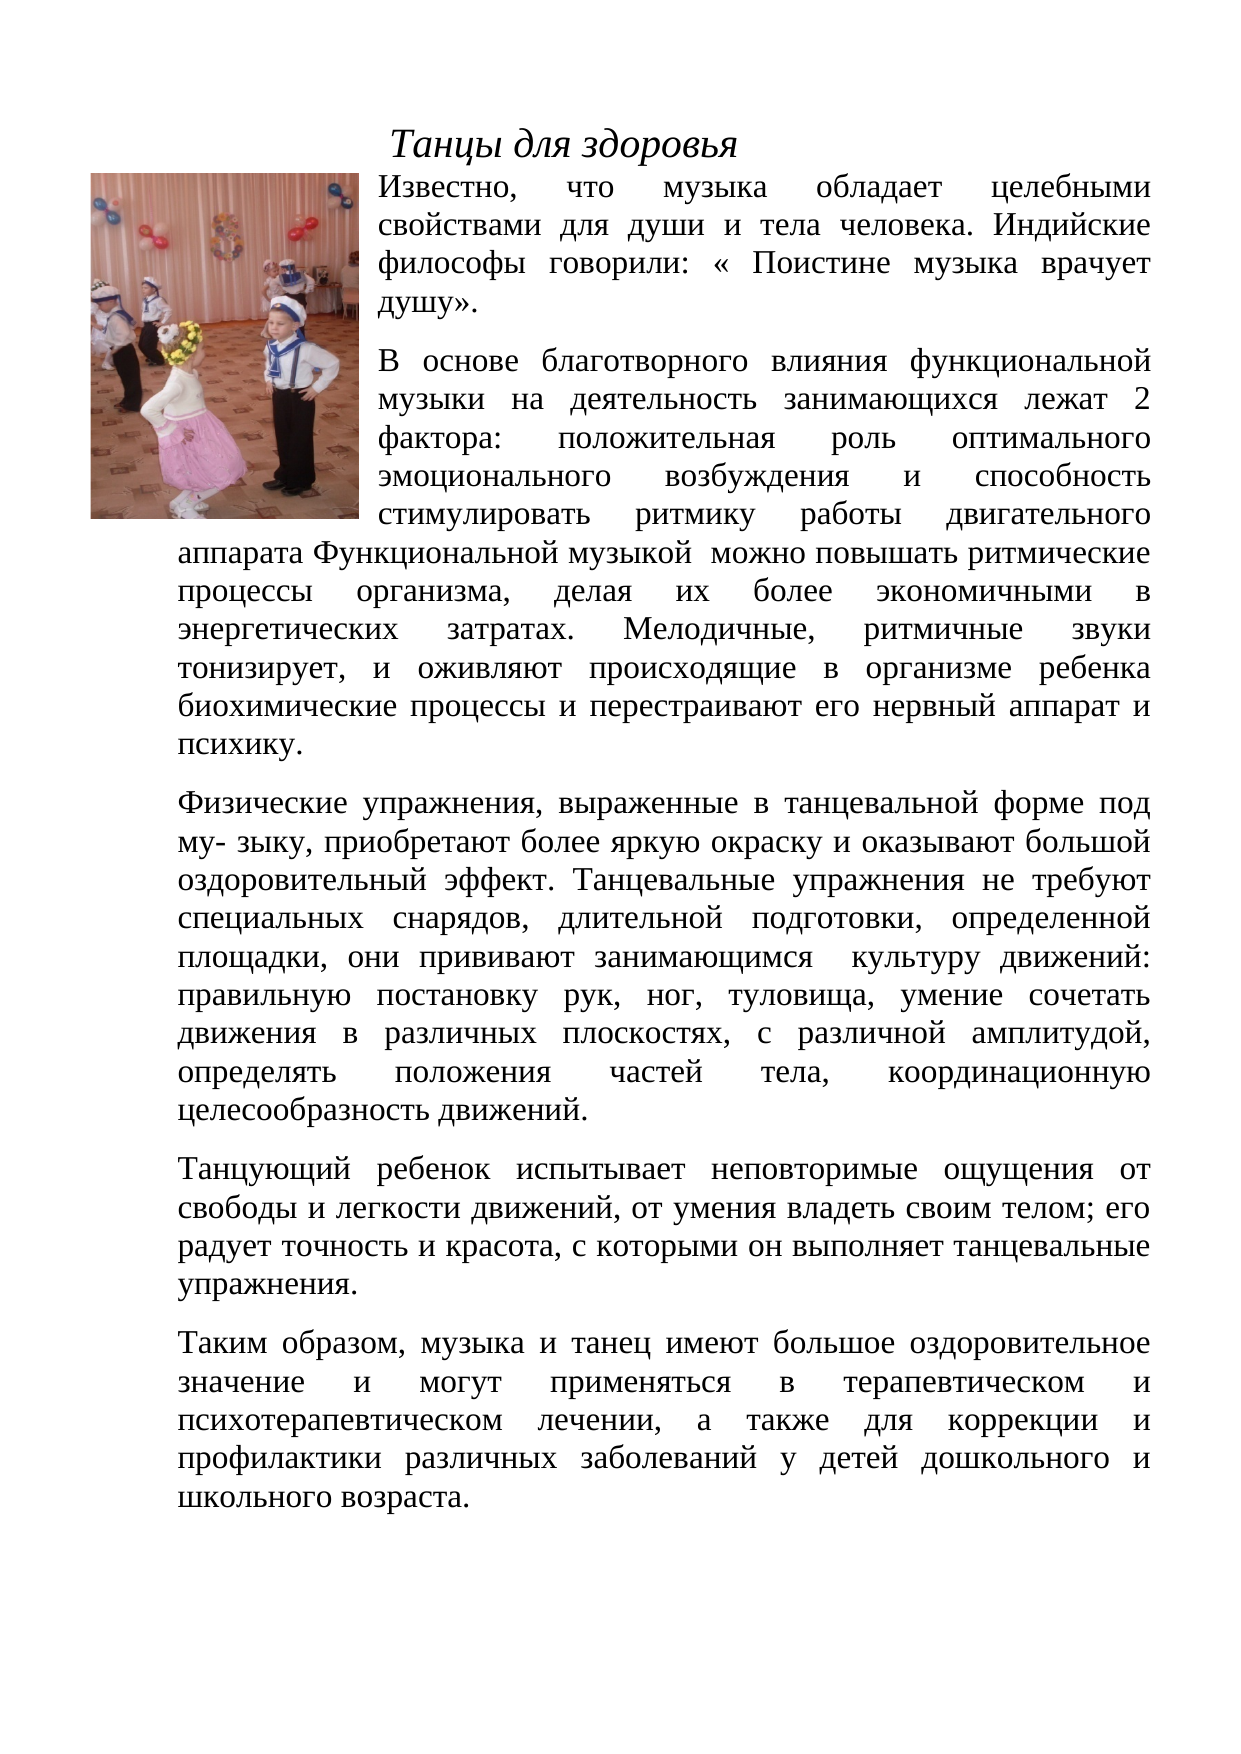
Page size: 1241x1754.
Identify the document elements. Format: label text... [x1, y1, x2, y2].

text Танцующий ребенок испытывает неповторимые ощущения от свободы и легкости движений, от умения владеть своим телом; его радует точность и красота, с которыми он выполняет танцевальные упражнения. [177, 1148, 1152, 1302]
text В основе благотворного влияния функциональной музыки на деятельность занимающихся лежат 2 фактора: положительная роль оптимального эмоционального возбуждения и способность стимулировать ритмику работы двигательного аппарата Функциональной музыкой можно повышать ритмические процессы организма, делая их более экономичными в энергетических затратах. Мелодичные, ритмичные звуки тонизирует, и оживляют происходящие в организме ребенка биохимические процессы и перестраивают его нервный аппарат и психику. [177, 340, 1152, 762]
picture [90, 173, 359, 519]
text Физические упражнения, выраженные в танцевальной форме под му- зыку, приобретают более яркую окраску и оказывают большой оздоровительный эффект. Танцевальные упражнения не требуют специальных снарядов, длительной подготовки, определенной площадки, они прививают занимающимся культуру движений: правильную постановку рук, ног, туловища, умение сочетать движения в различных плоскостях, с различной амплитудой, определять положения частей тела, координационную целесообразность движений. [177, 783, 1152, 1128]
text Таким образом, музыка и танец имеют большое оздоровительное значение и могут применяться в терапевтическом и психотерапевтическом лечении, а также для коррекции и профилактики различных заболеваний у детей дошкольного и школьного возраста. [177, 1323, 1152, 1514]
text Известно, что музыка обладает целебными свойствами для души и тела человека. Индийские философы говорили: « Поистине музыка врачует душу». [177, 166, 1152, 319]
text Танцы для здоровья [88, 118, 1181, 166]
